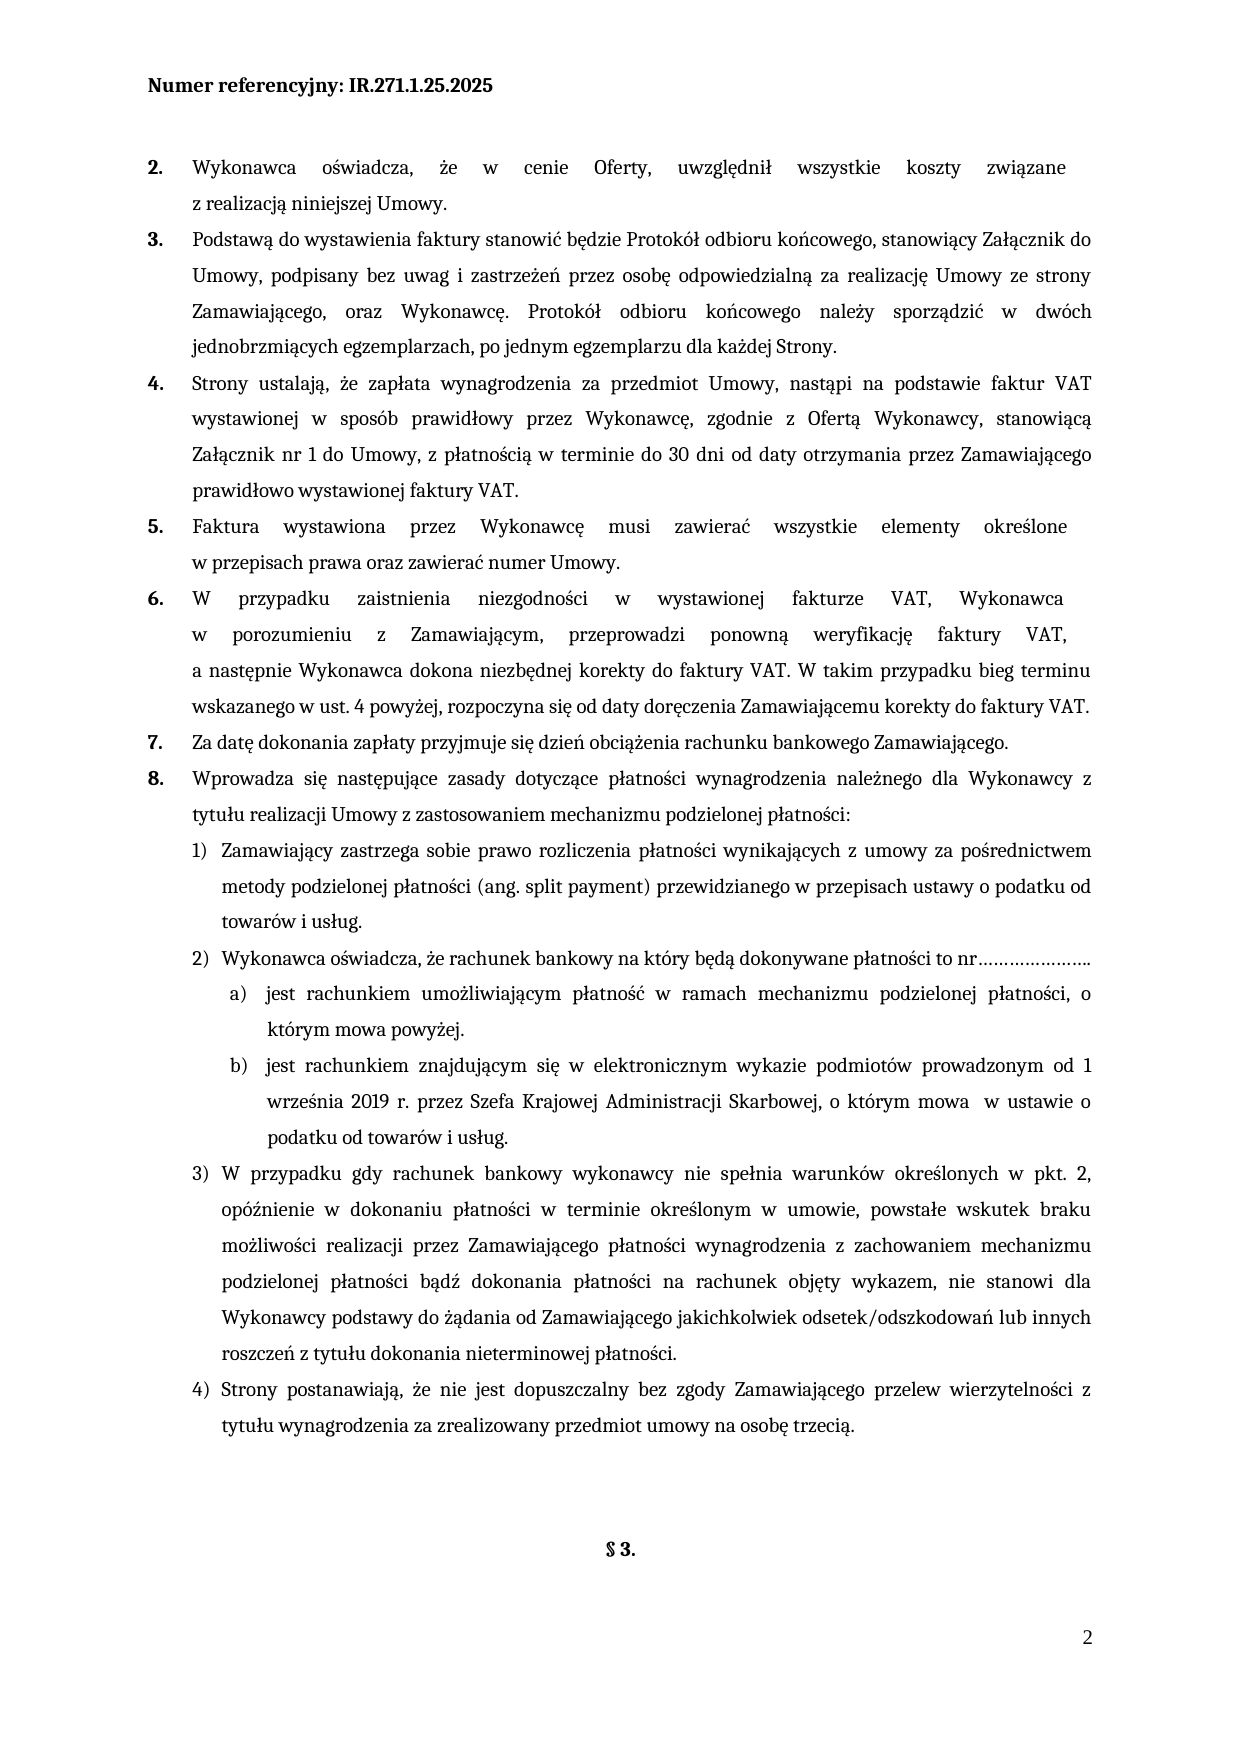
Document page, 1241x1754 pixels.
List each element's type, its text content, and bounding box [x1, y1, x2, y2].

text § 3. [148, 1538, 1093, 1562]
list Wykonawca oświadcza, że rachunek bankowy na który będą dokonywane płatności to nr…………………. [192, 946, 1093, 970]
list Wykonawca oświadcza, że w cenie Oferty, uwzględnił wszystkie koszty związane z realizacją niniejszej Umowy. [148, 156, 1093, 215]
list Strony postanawiają, że nie jest dopuszczalny bez zgody Zamawiającego przelew wierzytelności z tytułu wynagrodzenia za zrealizowany przedmiot umowy na osobę trzecią. [192, 1377, 1093, 1437]
list Zamawiający zastrzega sobie prawo rozliczenia płatności wynikających z umowy za pośrednictwem metody podzielonej płatności (ang. split payment) przewidzianego w przepisach ustawy o podatku od towarów i usług. [192, 838, 1093, 934]
list Podstawą do wystawienia faktury stanowić będzie Protokół odbioru końcowego, stanowiący Załącznik do Umowy, podpisany bez uwag i zastrzeżeń przez osobę odpowiedzialną za realizację Umowy ze strony Zamawiającego, oraz Wykonawcę. Protokół odbioru końcowego należy sporządzić w dwóch jednobrzmiących egzemplarzach, po jednym egzemplarzu dla każdej Strony. [148, 227, 1093, 359]
list Strony ustalają, że zapłata wynagrodzenia za przedmiot Umowy, nastąpi na podstawie faktur VAT wystawionej w sposób prawidłowy przez Wykonawcę, zgodnie z Ofertą Wykonawcy, stanowiącą Załącznik nr 1 do Umowy, z płatnością w terminie do 30 dni od daty otrzymania przez Zamawiającego prawidłowo wystawionej faktury VAT. [148, 371, 1093, 503]
list Wprowadza się następujące zasady dotyczące płatności wynagrodzenia należnego dla Wykonawcy z tytułu realizacji Umowy z zastosowaniem mechanizmu podzielonej płatności: [148, 766, 1093, 826]
list jest rachunkiem znajdującym się w elektronicznym wykazie podmiotów prowadzonym od 1 września 2019 r. przez Szefa Krajowej Administracji Skarbowej, o którym mowa w ustawie o podatku od towarów i usług. [229, 1054, 1093, 1150]
list Faktura wystawiona przez Wykonawcę musi zawierać wszystkie elementy określone w przepisach prawa oraz zawierać numer Umowy. [148, 515, 1093, 575]
list W przypadku zaistnienia niezgodności w wystawionej fakturze VAT, Wykonawca w porozumieniu z Zamawiającym, przeprowadzi ponowną weryfikację faktury VAT, a następnie Wykonawca dokona niezbędnej korekty do faktury VAT. W takim przypadku bieg terminu wskazanego w ust. 4 powyżej, rozpoczyna się od daty doręczenia Zamawiającemu korekty do faktury VAT. [148, 587, 1093, 718]
list jest rachunkiem umożliwiającym płatność w ramach mechanizmu podzielonej płatności, o którym mowa powyżej. [229, 982, 1093, 1042]
list W przypadku gdy rachunek bankowy wykonawcy nie spełnia warunków określonych w pkt. 2, opóźnienie w dokonaniu płatności w terminie określonym w umowie, powstałe wskutek braku możliwości realizacji przez Zamawiającego płatności wynagrodzenia z zachowaniem mechanizmu podzielonej płatności bądź dokonania płatności na rachunek objęty wykazem, nie stanowi dla Wykonawcy podstawy do żądania od Zamawiającego jakichkolwiek odsetek/odszkodowań lub innych roszczeń z tytułu dokonania nieterminowej płatności. [192, 1162, 1093, 1365]
list Za datę dokonania zapłaty przyjmuje się dzień obciążenia rachunku bankowego Zamawiającego. [148, 731, 1093, 754]
